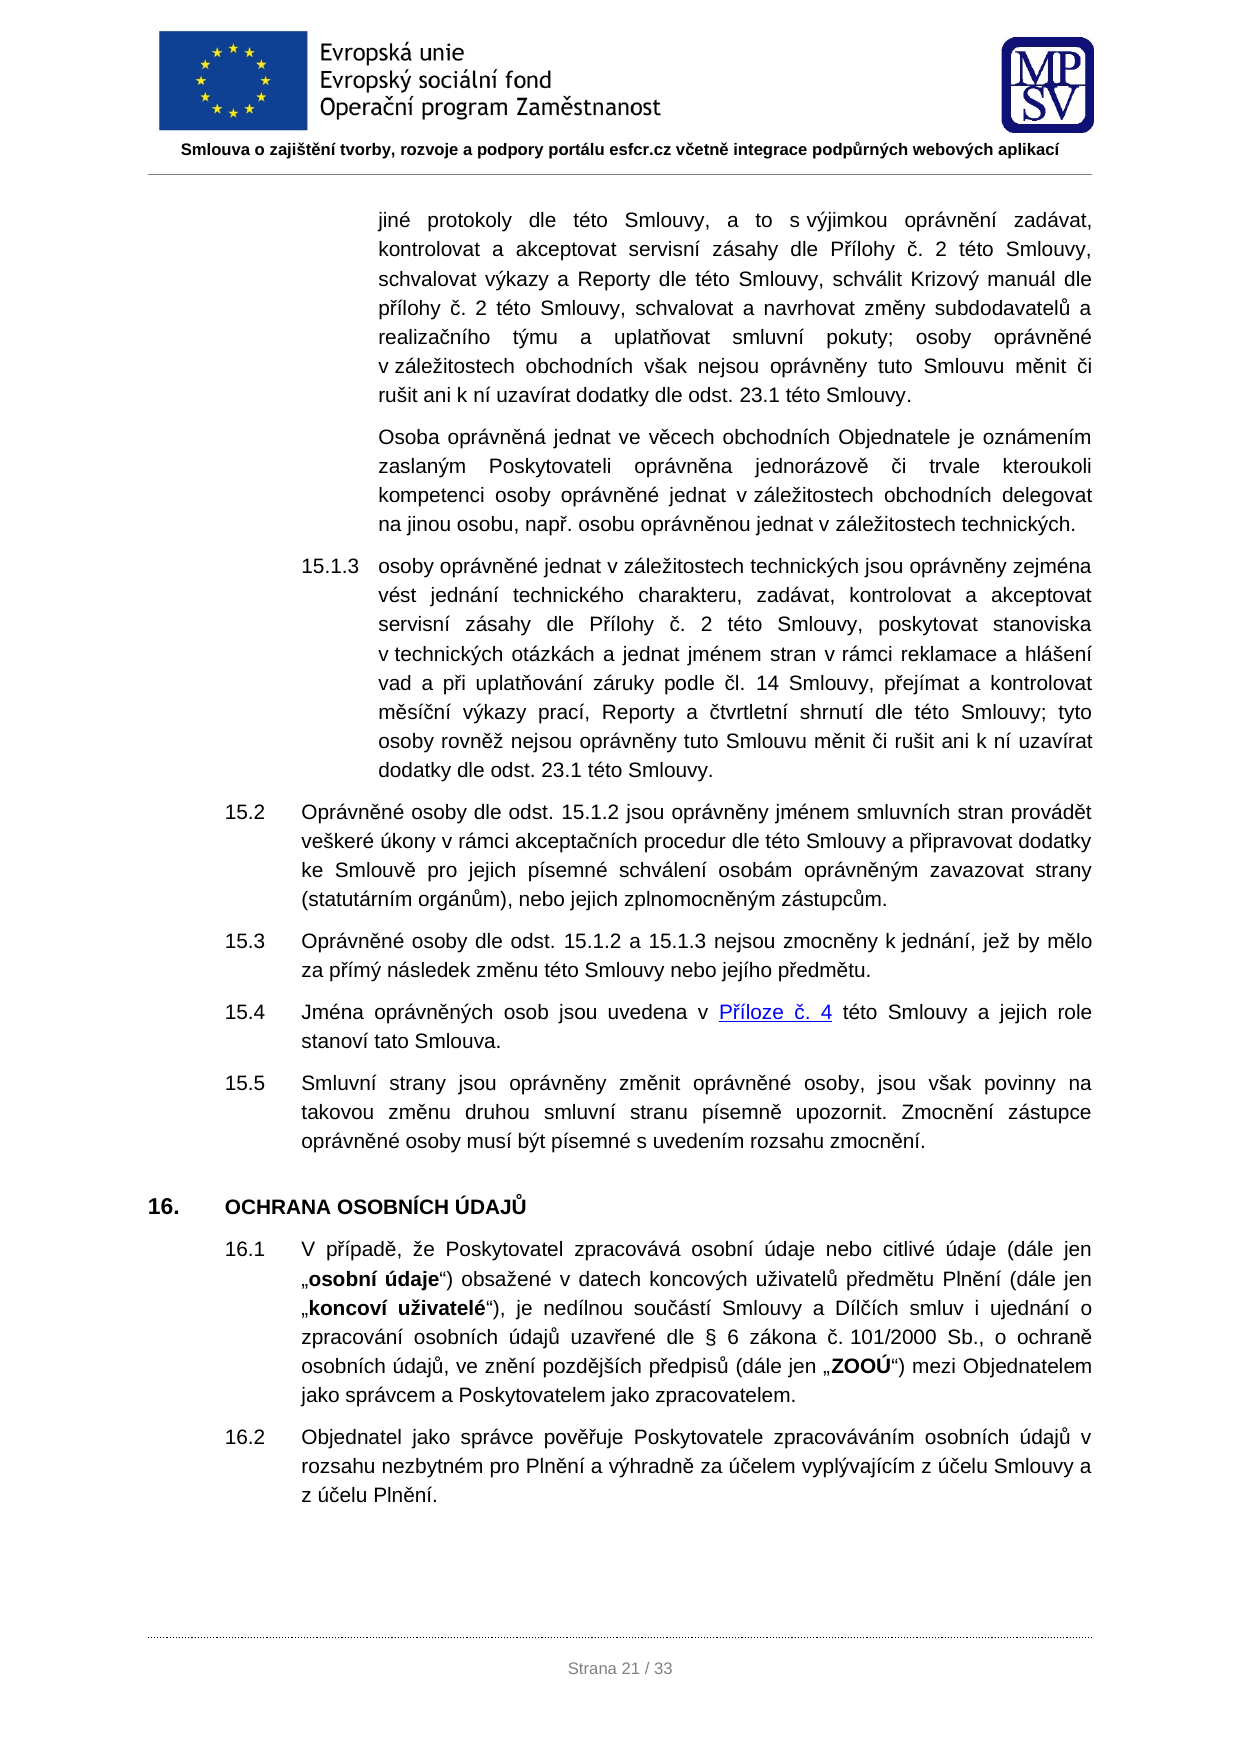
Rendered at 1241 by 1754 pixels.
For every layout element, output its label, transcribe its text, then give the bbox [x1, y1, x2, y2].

picture [1001, 37, 1094, 133]
text V případě, že Poskytovatel zpracovává osobní údaje nebo citlivé údaje (dále jen „osobní údaje“) obsažené v datech koncových uživatelů předmětu Plnění (dále jen „koncoví uživatelé“), je nedílnou součástí Smlouvy a Dílčích smluv i ujednání o zpracování osobních údajů uzavřené dle § 6 zákona č. 101/2000 Sb., o ochraně osobních údajů, ve znění pozdějších předpisů (dále jen „ZOOÚ“) mezi Objednatelem jako správcem a Poskytovatelem jako zpracovatelem. [224, 1232, 1092, 1407]
text Smluvní strany jsou oprávněny změnit oprávněné osoby, jsou však povinny na takovou změnu druhou smluvní stranu písemně upozornit. Zmocnění zástupce oprávněné osoby musí být písemné s uvedením rozsahu zmocnění. [224, 1065, 1092, 1153]
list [301, 203, 1092, 407]
text Jména oprávněných osob jsou uvedena v Příloze č. 4 této Smlouvy a jejich role stanoví tato Smlouva. [224, 994, 1092, 1053]
list Osoba oprávněná jednat ve věcech obchodních Objednatele je oznámením zaslaným Poskytovateli oprávněna jednorázově či trvale kteroukoli kompetenci osoby oprávněné jednat v záležitostech obchodních delegovat na jinou osobu, např. osobu oprávněnou jednat v záležitostech technických. [378, 419, 1092, 536]
text Oprávněné osoby dle odst. 15.1.2 jsou oprávněny jménem smluvních stran provádět veškeré úkony v rámci akceptačních procedur dle této Smlouvy a připravovat dodatky ke Smlouvě pro jejich písemné schválení osobám oprávněným zavazovat strany (statutárním orgánům), nebo jejich zplnomocněným zástupcům. [224, 794, 1092, 911]
list osoby oprávněné jednat v záležitostech technických jsou oprávněny zejména vést jednání technického charakteru, zadávat, kontrolovat a akceptovat servisní zásahy dle Přílohy č. 2 této Smlouvy, poskytovat stanoviska v technických otázkách a jednat jménem stran v rámci reklamace a hlášení vad a při uplatňování záruky podle čl. 14 Smlouvy, přejímat a kontrolovat měsíční výkazy prací, Reporty a čtvrtletní shrnutí dle této Smlouvy; tyto osoby rovněž nejsou oprávněny tuto Smlouvu měnit či rušit ani k ní uzavírat dodatky dle odst. 23.1 této Smlouvy. [301, 549, 1092, 782]
picture [156, 28, 661, 133]
text Oprávněné osoby dle odst. 15.1.2 a 15.1.3 nejsou zmocněny k jednání, jež by mělo za přímý následek změnu této Smlouvy nebo jejího předmětu. [224, 924, 1092, 982]
text Objednatel jako správce pověřuje Poskytovatele zpracováváním osobních údajů v rozsahu nezbytném pro Plnění a výhradně za účelem vyplývajícím z účelu Smlouvy a z účelu Plnění. [224, 1419, 1092, 1507]
text OCHRANA OSOBNÍCH ÚDAJŮ [148, 1190, 1092, 1219]
